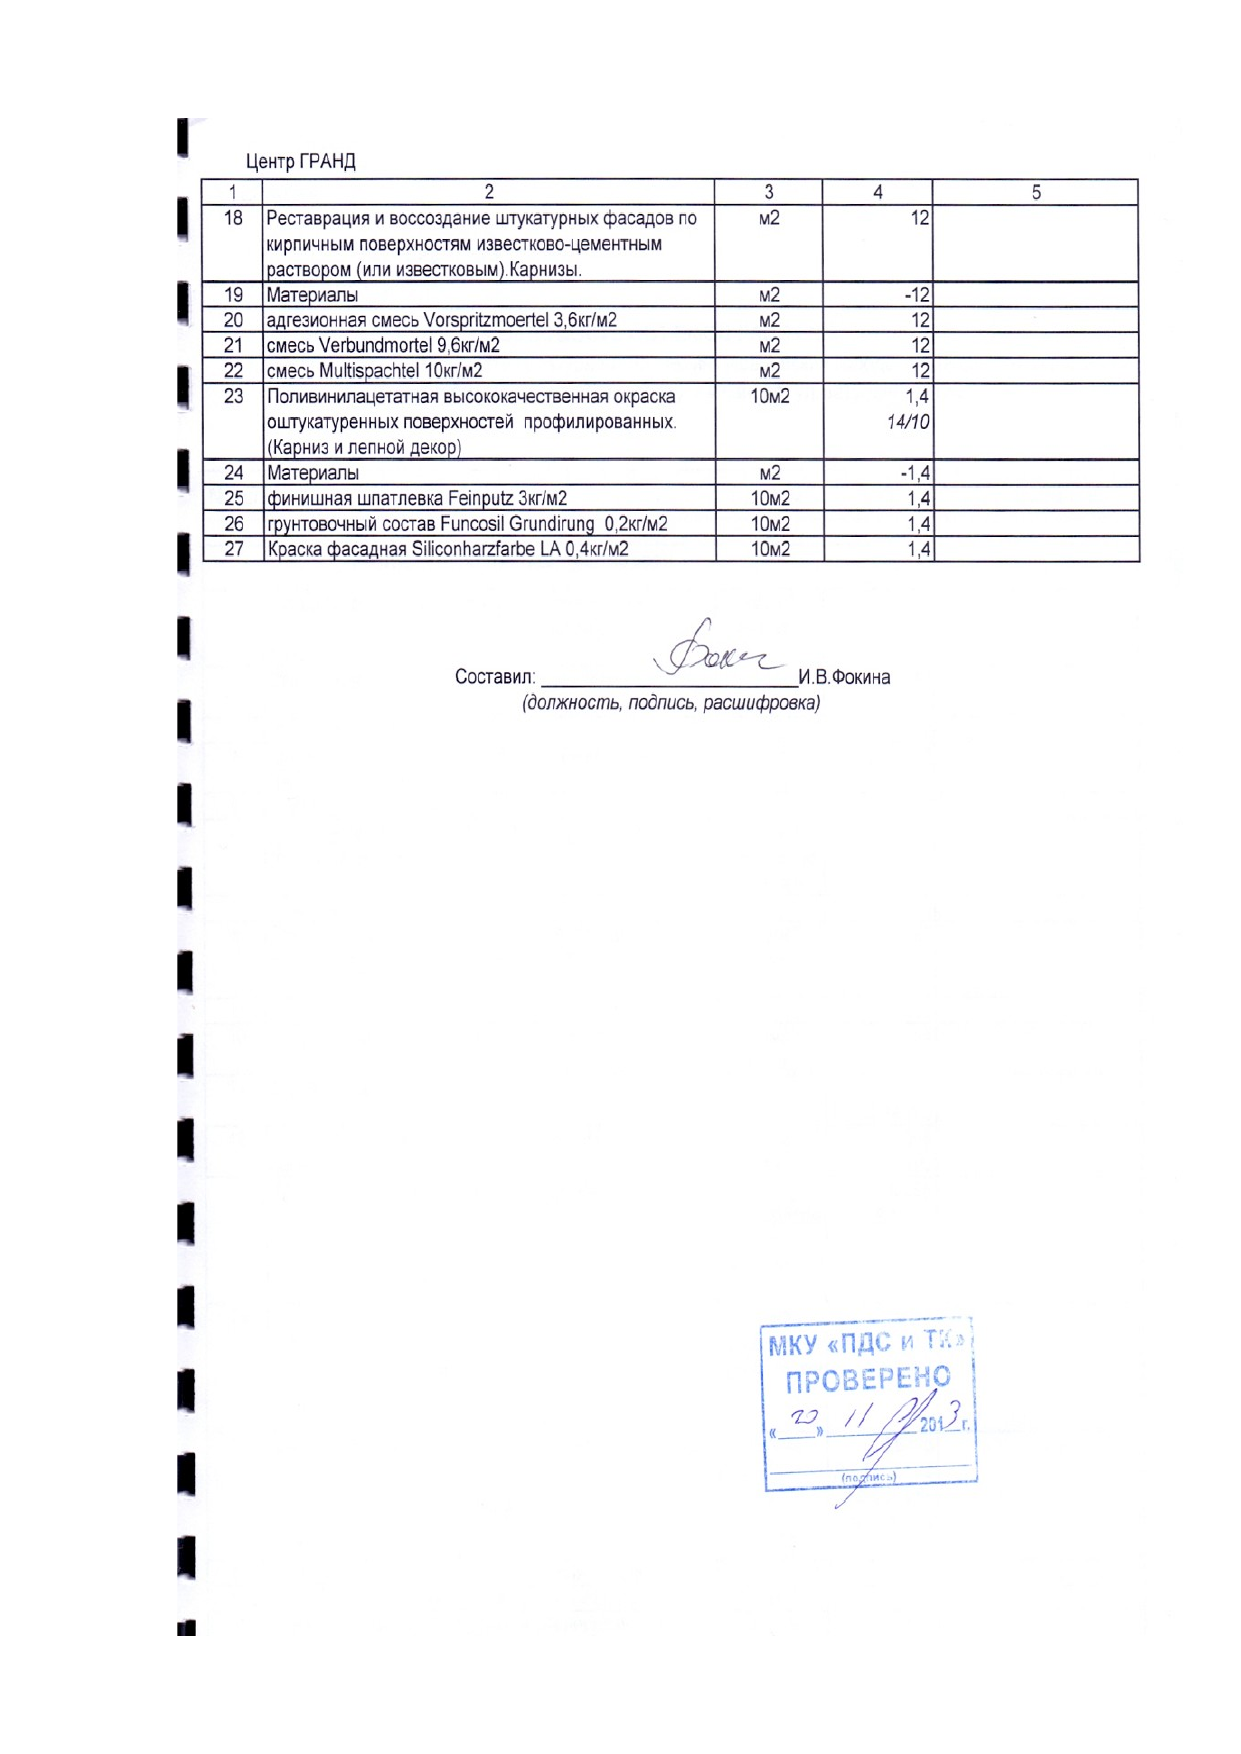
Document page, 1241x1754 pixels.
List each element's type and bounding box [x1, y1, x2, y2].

picture [177, 118, 1184, 1636]
